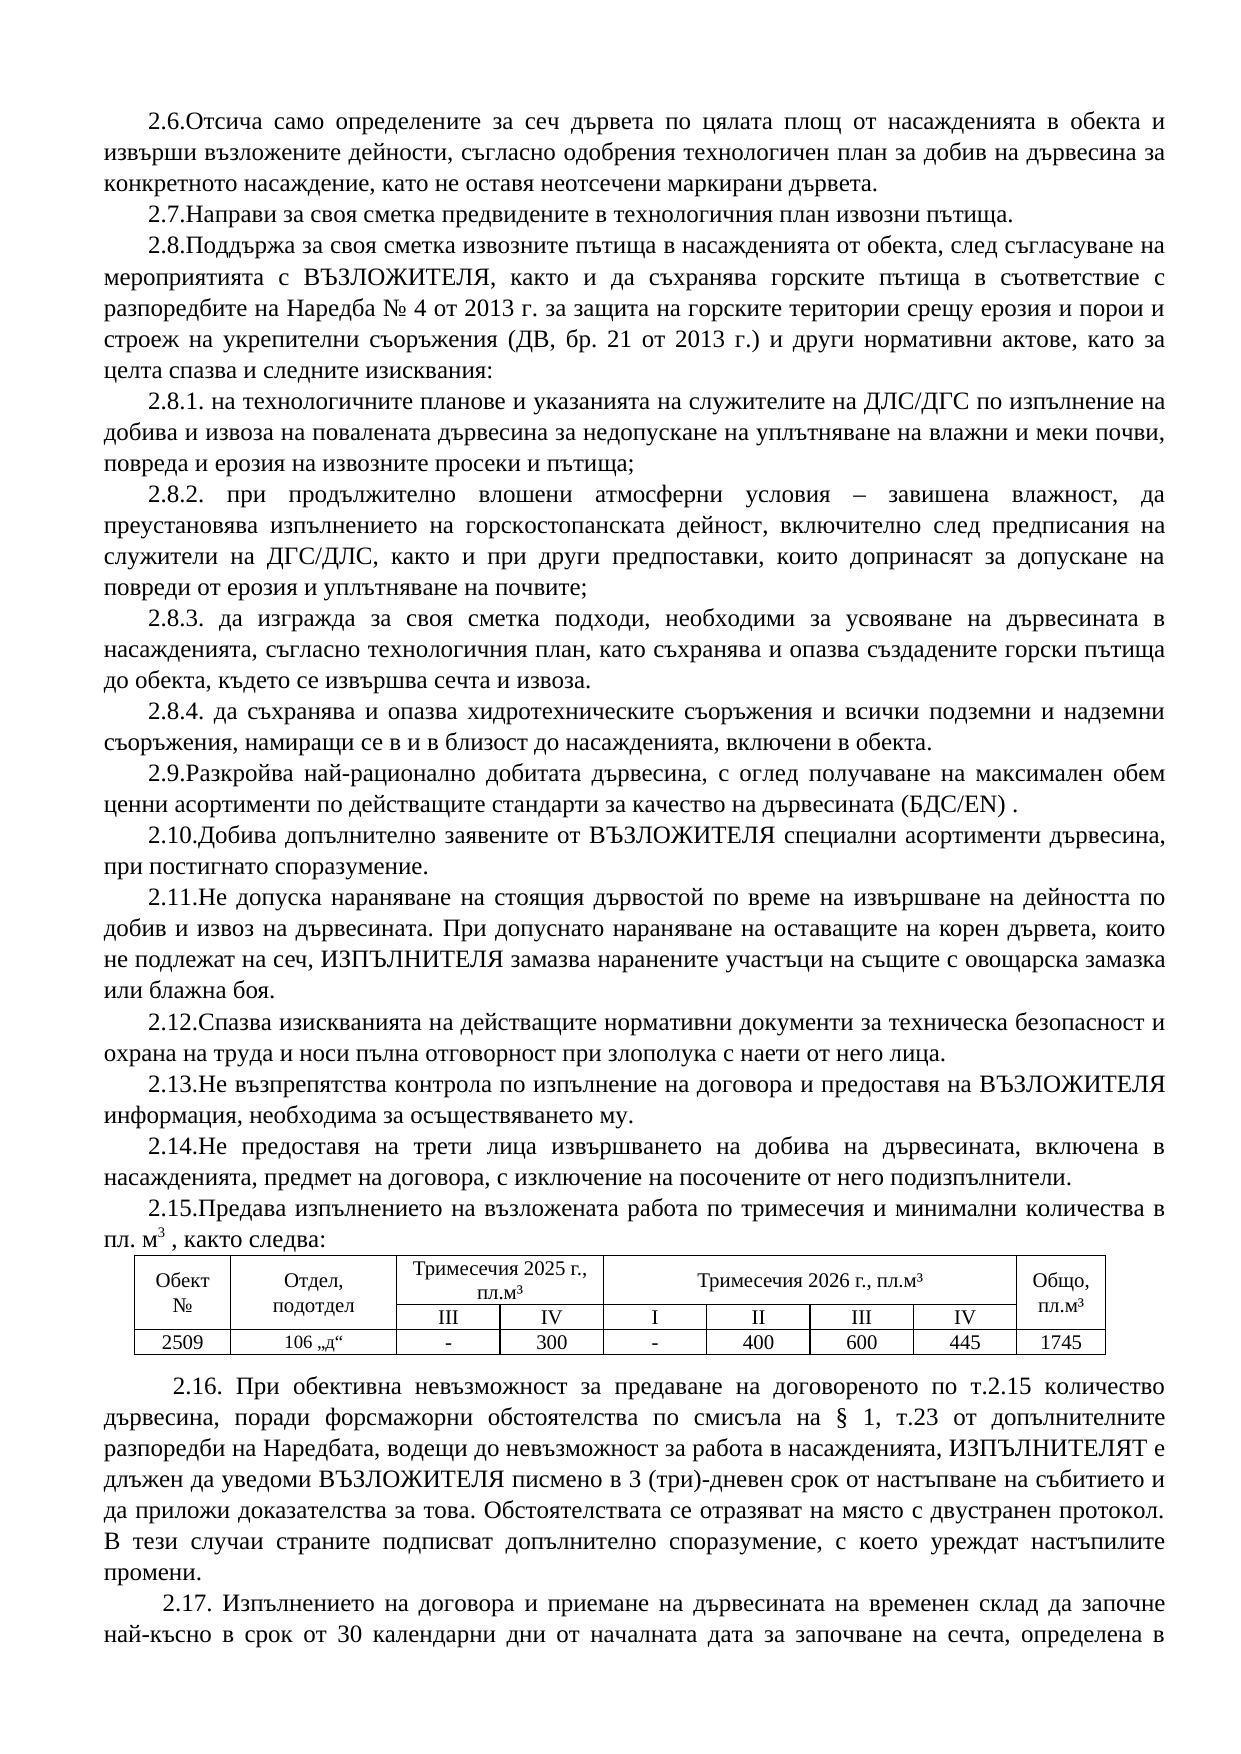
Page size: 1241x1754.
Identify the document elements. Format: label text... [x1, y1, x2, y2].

text 2.8.3. да изгражда за своя сметка подходи, необходими за усвояване на дървесината в насажденията, съгласно технологичния план, като съхранява и опазва създадените горски пътища до обекта, където се извършва сечта и извоза. [103, 603, 1166, 694]
text 2.8.Поддържа за своя сметка извозните пътища в насажденията от обекта, след съгласуване на мероприятията с ВЪЗЛОЖИТЕЛЯ, както и да съхранява горските пътища в съответствие с разпоредбите на Наредба № 4 от 2013 г. за защита на горските територии срещу ерозия и порои и строеж на укрепителни съоръжения (ДВ, бр. 21 от 2013 г.) и други нормативни актове, като за целта спазва и следните изисквания: [103, 231, 1166, 383]
table_header Тримесечия 2025 г., пл.м³ [397, 1256, 603, 1304]
table_cell 300 [501, 1330, 603, 1354]
table_cell IV [501, 1305, 603, 1329]
table_cell II [707, 1305, 809, 1329]
table_cell - [397, 1330, 499, 1354]
text 2.13.Не възпрепятства контрола по изпълнение на договора и предоставя на ВЪЗЛОЖИТЕЛЯ информация, необходима за осъществяването му. [103, 1069, 1166, 1128]
text 2.15.Предава изпълнението на възложената работа по тримесечия и минимални количества в пл. м3 , както следва: [103, 1193, 1166, 1253]
text 2.9.Разкройва най-рационално добитата дървесина, с оглед получаване на максимален обем ценни асортименти по действащите стандарти за качество на дървесината (БДС/ЕN) . [103, 758, 1166, 818]
table_cell IV [914, 1305, 1016, 1329]
text 2.7.Направи за своя сметка предвидените в технологичния план извозни пътища. [148, 199, 1166, 228]
table_cell 445 [914, 1330, 1016, 1354]
text 2.16. При обективна невъзможност за предаване на договореното по т.2.15 количество дървесина, поради форсмажорни обстоятелства по смисъла на § 1, т.23 от допълнителните разпоредби на Наредбата, водещи до невъзможност за работа в насажденията, ИЗПЪЛНИТЕЛЯТ е длъжен да уведоми ВЪЗЛОЖИТЕЛЯ писмено в 3 (три)-дневен срок от настъпване на събитието и да приложи доказателства за това. Обстоятелствата се отразяват на място с двустранен протокол. В тези случаи страните подписват допълнително споразумение, с което уреждат настъпилите промени. [103, 1371, 1166, 1586]
table_header Общо, пл.м³ [1017, 1256, 1105, 1329]
text 2.11.Не допуска нараняване на стоящия дървостой по време на извършване на дейността по добив и извоз на дървесината. При допуснато нараняване на оставащите на корен дървета, които не подлежат на сеч, ИЗПЪЛНИТЕЛЯ замазва наранените участъци на същите с овощарска замазка или блажна боя. [103, 882, 1166, 1004]
table_header Тримесечия 2026 г., пл.м³ [604, 1256, 1016, 1304]
text 2.12.Спазва изискванията на действащите нормативни документи за техническа безопасност и охрана на труда и носи пълна отговорност при злополука с наети от него лица. [103, 1007, 1166, 1066]
text 2.8.1. на технологичните планове и указанията на служителите на ДЛС/ДГС по изпълнение на добива и извоза на повалената дървесина за недопускане на уплътняване на влажни и меки почви, повреда и ерозия на извозните просеки и пътища; [103, 386, 1166, 477]
table_cell III [397, 1305, 499, 1329]
table_cell 106 „д“ [231, 1330, 396, 1354]
text 2.8.2. при продължително влошени атмосферни условия – завишена влажност, да преустановява изпълнението на горскостопанската дейност, включително след предписания на служители на ДГС/ДЛС, както и при други предпоставки, които допринасят за допускане на повреди от ерозия и уплътняване на почвите; [103, 479, 1166, 601]
table_cell 2509 [135, 1330, 230, 1354]
table_cell I [604, 1305, 706, 1329]
text 2.10.Добива допълнително заявените от ВЪЗЛОЖИТЕЛЯ специални асортименти дървесина, при постигнато споразумение. [103, 820, 1166, 880]
table_cell - [604, 1330, 706, 1354]
table_header Обект№ [135, 1256, 230, 1329]
text 2.8.4. да съхранява и опазва хидротехническите съоръжения и всички подземни и надземни съоръжения, намиращи се в и в близост до насажденията, включени в обекта. [103, 696, 1166, 756]
table_header Отдел, подотдел [231, 1256, 396, 1329]
text 2.14.Не предоставя на трети лица извършването на добива на дървесината, включена в насажденията, предмет на договора, с изключение на посочените от него подизпълнители. [103, 1131, 1166, 1191]
table_cell 600 [811, 1330, 913, 1354]
table_cell III [811, 1305, 913, 1329]
text 2.6.Отсича само определените за сеч дървета по цялата площ от насажденията в обекта и извърши възложените дейности, съгласно одобрения технологичен план за добив на дървесина за конкретното насаждение, като не оставя неотсечени маркирани дървета. [103, 106, 1166, 197]
table_cell 400 [707, 1330, 809, 1354]
table_cell 1745 [1017, 1330, 1105, 1354]
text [103, 1588, 1166, 1648]
